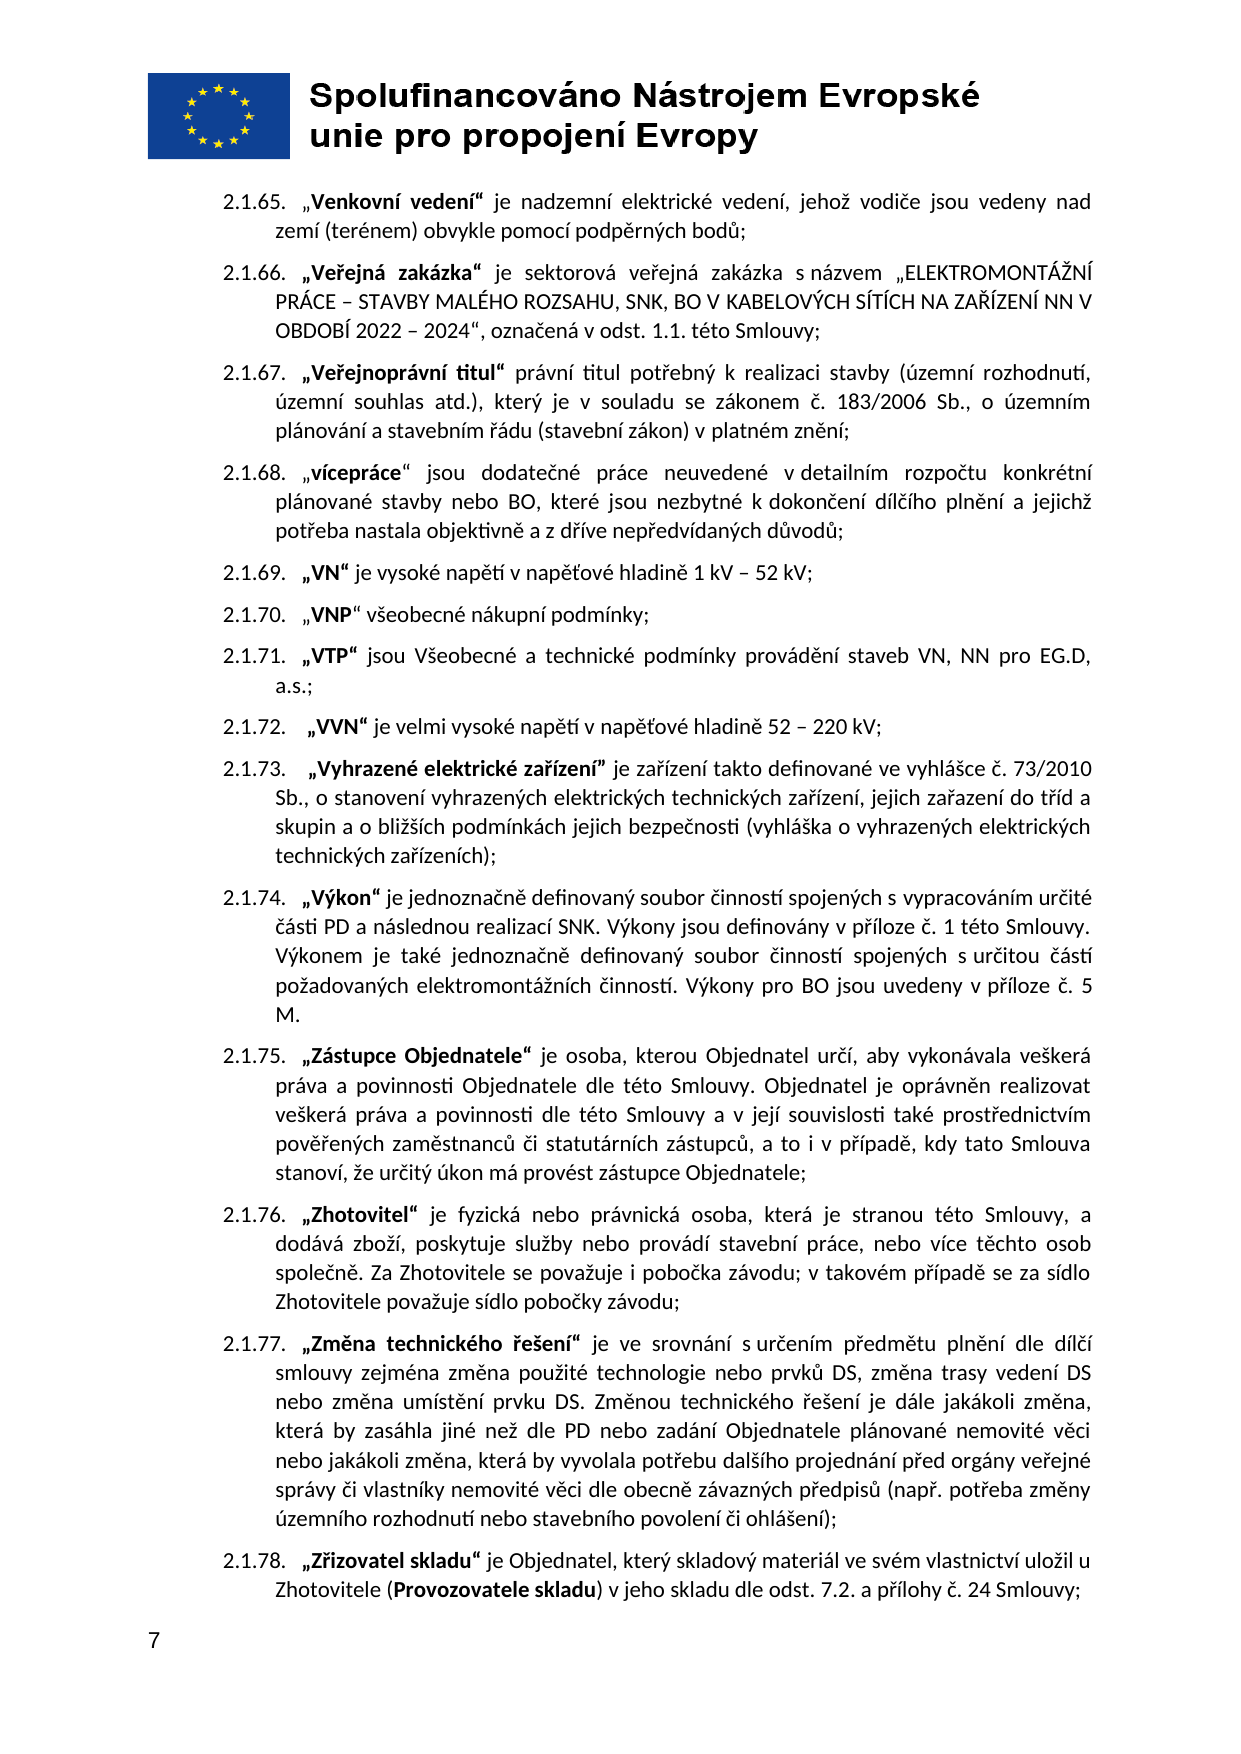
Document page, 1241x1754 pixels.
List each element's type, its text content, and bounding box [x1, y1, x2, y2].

list „VNP“ všeobecné nákupní podmínky; [223, 599, 1093, 628]
list „Vyhrazené elektrické zařízení” je zařízení takto definované ve vyhlášce č. 73/2010 Sb., o stanovení vyhrazených elektrických technických zařízení, jejich zařazení do tříd a skupin a o bližších podmínkách jejich bezpečnosti (vyhláška o vyhrazených elektrických technických zařízeních); [223, 753, 1093, 870]
list „Změna technického řešení“ je ve srovnání s určením předmětu plnění dle dílčí smlouvy zejména změna použité technologie nebo prvků DS, změna trasy vedení DS nebo změna umístění prvku DS. Změnou technického řešení je dále jakákoli změna, která by zasáhla jiné než dle PD nebo zadání Objednatele plánované nemovité věci nebo jakákoli změna, která by vyvolala potřebu dalšího projednání před orgány veřejné správy či vlastníky nemovité věci dle obecně závazných předpisů (např. potřeba změny územního rozhodnutí nebo stavebního povolení či ohlášení); [223, 1328, 1093, 1532]
list „Zřizovatel skladu“ je Objednatel, který skladový materiál ve svém vlastnictví uložil u Zhotovitele (Provozovatele skladu) v jeho skladu dle odst. 7.2. a přílohy č. 24 Smlouvy; [223, 1545, 1093, 1603]
list „Zhotovitel“ je fyzická nebo právnická osoba, která je stranou této Smlouvy, a dodává zboží, poskytuje služby nebo provádí stavební práce, nebo více těchto osob společně. Za Zhotovitele se považuje i pobočka závodu; v takovém případě se za sídlo Zhotovitele považuje sídlo pobočky závodu; [223, 1199, 1093, 1316]
list „Veřejná zakázka“ je sektorová veřejná zakázka s názvem „elektromontážní práce – Stavby malého rozsahu, snk, BO v kabelových sítích na zařízení NN v období 2022 – 2024“, označená v odst. 1.1. této Smlouvy; [223, 257, 1093, 345]
list „Veřejnoprávní titul“ právní titul potřebný k realizaci stavby (územní rozhodnutí, územní souhlas atd.), který je v souladu se zákonem č. 183/2006 Sb., o územním plánování a stavebním řádu (stavební zákon) v platném znění; [223, 357, 1093, 445]
list „Zástupce Objednatele“ je osoba, kterou Objednatel určí, aby vykonávala veškerá práva a povinnosti Objednatele dle této Smlouvy. Objednatel je oprávněn realizovat veškerá práva a povinnosti dle této Smlouvy a v její souvislosti také prostřednictvím pověřených zaměstnanců či statutárních zástupců, a to i v případě, kdy tato Smlouva stanoví, že určitý úkon má provést zástupce Objednatele; [223, 1041, 1093, 1186]
list „VVN“ je velmi vysoké napětí v napěťové hladině 52 – 220 kV; [223, 711, 1093, 741]
list „Venkovní vedení“ je nadzemní elektrické vedení, jehož vodiče jsou vedeny nad zemí (terénem) obvykle pomocí podpěrných bodů; [223, 186, 1093, 245]
list „vícepráce“ jsou dodatečné práce neuvedené v detailním rozpočtu konkrétní plánované stavby nebo BO, které jsou nezbytné k dokončení dílčího plnění a jejichž potřeba nastala objektivně a z dříve nepředvídaných důvodů; [223, 457, 1093, 545]
picture [147, 73, 991, 160]
list „VTP“ jsou Všeobecné a technické podmínky provádění staveb VN, NN pro EG.D, a.s.; [223, 641, 1093, 699]
list „VN“ je vysoké napětí v napěťové hladině 1 kV – 52 kV; [223, 557, 1093, 586]
list „Výkon“ je jednoznačně definovaný soubor činností spojených s vypracováním určité části PD a následnou realizací SNK. Výkony jsou definovány v příloze č. 1 této Smlouvy. Výkonem je také jednoznačně definovaný soubor činností spojených s určitou částí požadovaných elektromontážních činností. Výkony pro BO jsou uvedeny v příloze č. 5 M. [223, 882, 1093, 1028]
